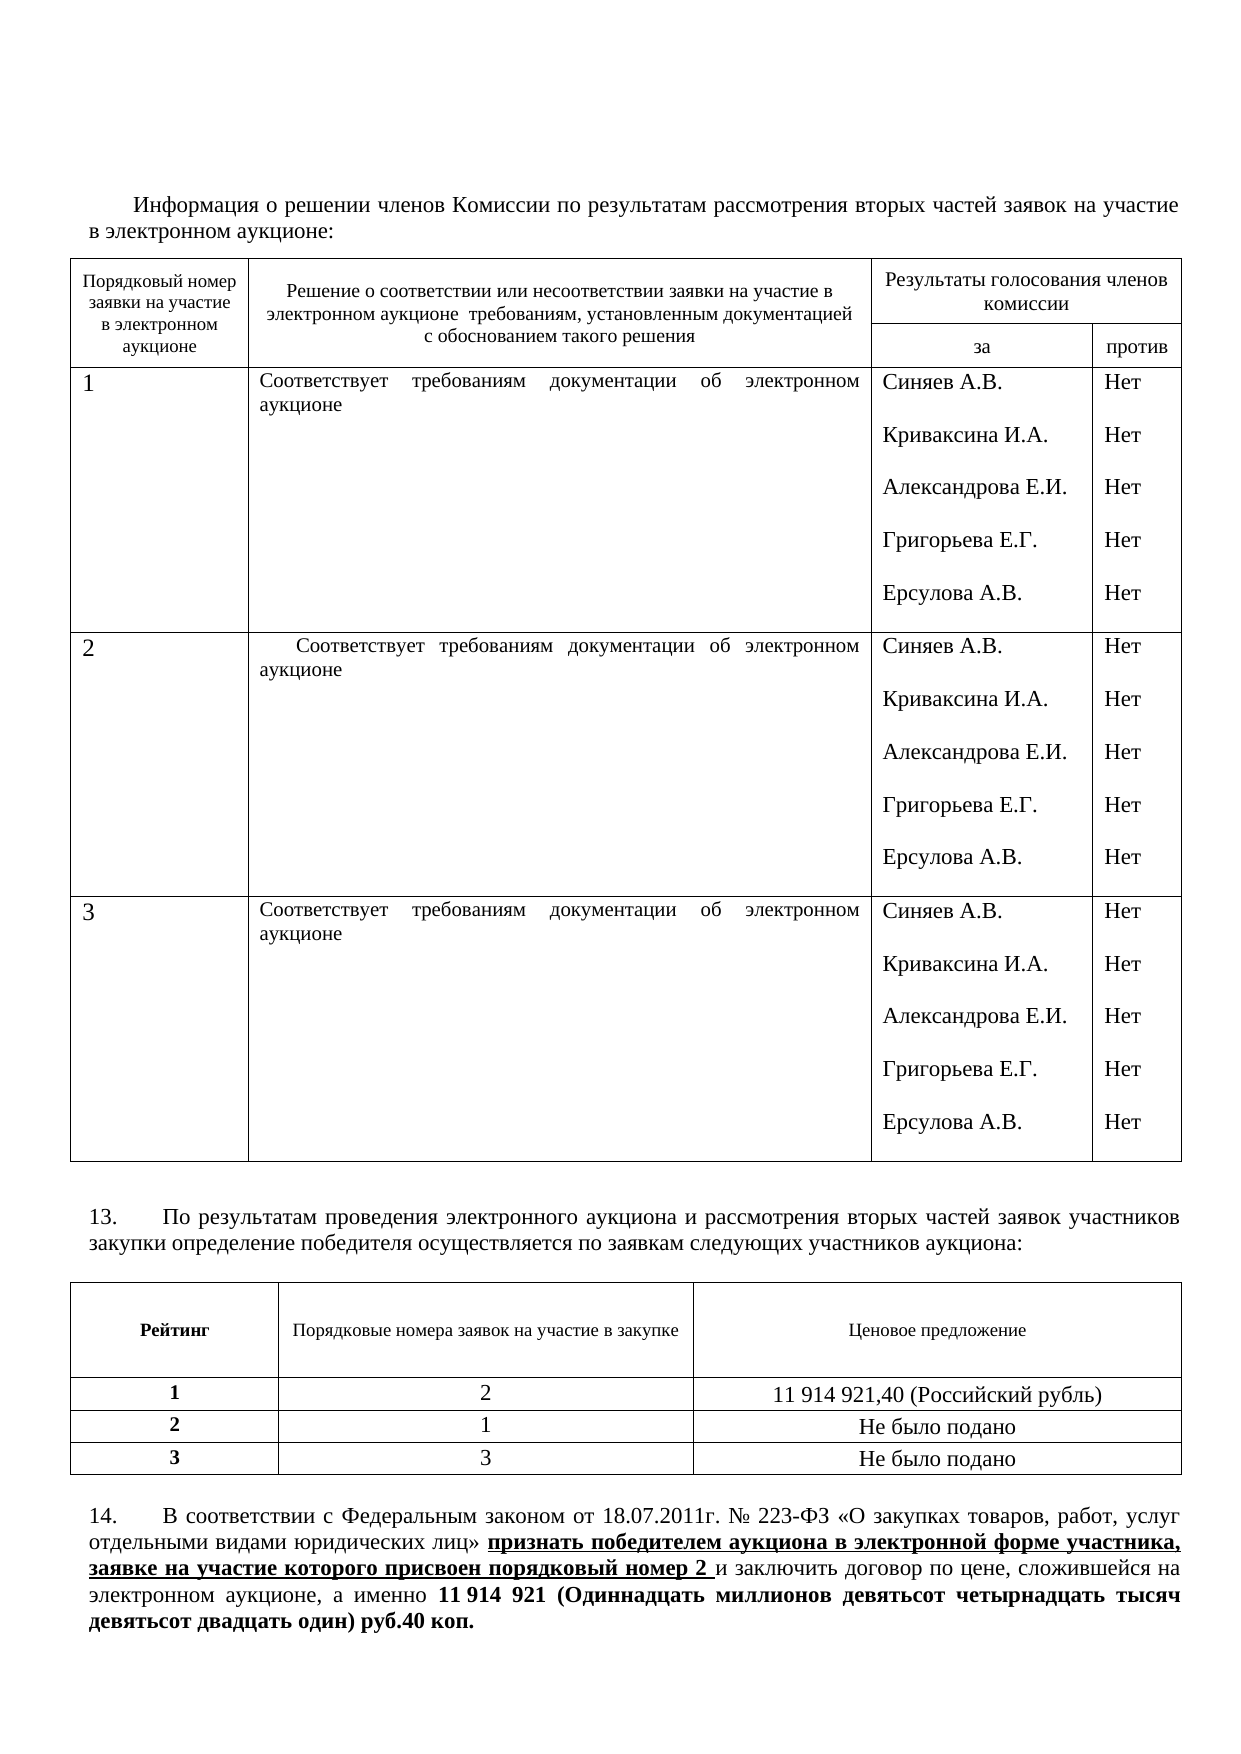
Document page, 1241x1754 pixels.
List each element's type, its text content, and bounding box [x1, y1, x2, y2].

table_cell Не было подано [694, 1411, 1181, 1442]
table_cell Соответствует требованиям документации об электронном аукционе [249, 633, 871, 896]
table_cell 3 [71, 1443, 278, 1474]
table_cell 2 [71, 1411, 278, 1442]
table_cell Синяев А.В. Криваксина И.А. Александрова Е.И. Григорьева Е.Г. Ерсулова А.В. [872, 633, 1092, 896]
table_cell Нет Нет Нет Нет Нет [1093, 633, 1181, 896]
table_cell 11 914 921,40 (Российский рубль) [694, 1378, 1181, 1409]
table_header Решение о соответствии или несоответствии заявки на участие в электронном аукционе требованиям, установленным документацией с обоснованием такого решения [249, 259, 871, 367]
table_cell 1 [279, 1411, 693, 1442]
table_cell 1 [71, 1378, 278, 1409]
table_cell Синяев А.В. Криваксина И.А. Александрова Е.И. Григорьева Е.Г. Ерсулова А.В. [872, 897, 1092, 1161]
table_header Результаты голосования членов комиссии [872, 259, 1181, 323]
table_cell за [872, 324, 1092, 367]
table_cell Не было подано [694, 1443, 1181, 1474]
list По результатам проведения электронного аукциона и рассмотрения вторых частей заявок участников закупки определение победителя осуществляется по заявкам следующих участников аукциона: [89, 1203, 1181, 1255]
text 14. В соответствии с Федеральным законом от 18.07.2011г. № 223-ФЗ «О закупках товаров, работ, услуг отдельными видами юридических лиц» признать победителем аукциона в электронной форме участника, заявке на участие которого присвоен порядковый номер 2 и заключить договор по цене, сложившейся на электронном аукционе, а именно 11 914 921 (Одиннадцать миллионов девятьсот четырнадцать тысяч девятьсот двадцать один) руб.40 коп. [89, 1502, 1181, 1633]
table_cell 1 [71, 368, 248, 632]
table_cell 2 [71, 633, 248, 896]
table_cell 2 [279, 1378, 693, 1409]
text Информация о решении членов Комиссии по результатам рассмотрения вторых частей заявок на участие в электронном аукционе: [89, 191, 1181, 243]
table_header Рейтинг [71, 1283, 278, 1377]
table_cell Соответствует требованиям документации об электронном аукционе [249, 897, 871, 1161]
table_cell Нет Нет Нет Нет Нет [1093, 897, 1181, 1161]
table_cell 3 [279, 1443, 693, 1474]
table_cell Синяев А.В. Криваксина И.А. Александрова Е.И. Григорьева Е.Г. Ерсулова А.В. [872, 368, 1092, 632]
table_header Порядковые номера заявок на участие в закупке [279, 1283, 693, 1377]
table_cell Соответствует требованиям документации об электронном аукционе [249, 368, 871, 632]
table_cell 3 [71, 897, 248, 1161]
table_cell против [1093, 324, 1181, 367]
table_header Порядковый номер заявки на участие в электронном аукционе [71, 259, 248, 367]
table_header Ценовое предложение [694, 1283, 1181, 1377]
table_cell Нет Нет Нет Нет Нет [1093, 368, 1181, 632]
